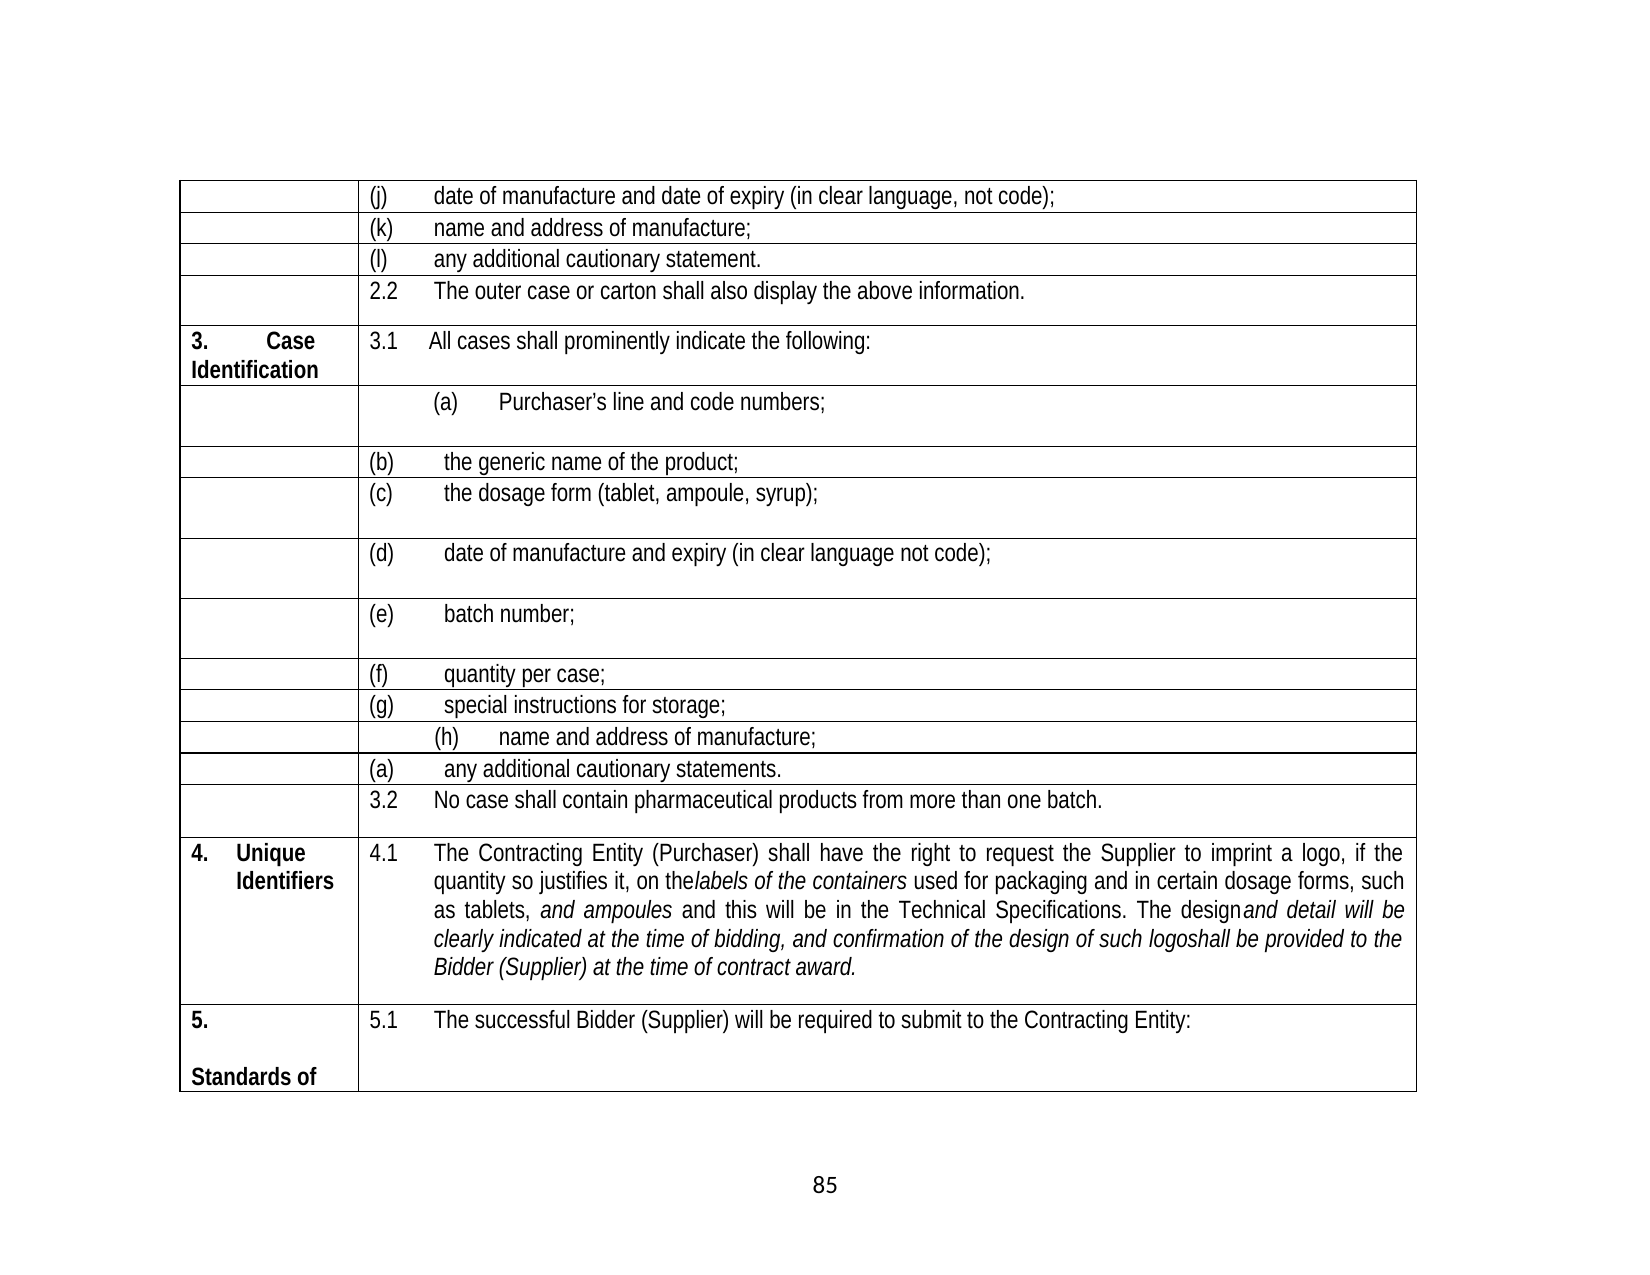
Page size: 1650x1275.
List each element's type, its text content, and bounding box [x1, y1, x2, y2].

table_cell quantity per case; [359, 659, 1416, 689]
table_cell the generic name of the product; [359, 447, 1416, 477]
table_cell the dosage form (tablet, ampoule, syrup); [359, 478, 1416, 537]
table_cell 4.1 The Contracting Entity (Purchaser) shall have the right to request the Supplier to imprint a logo, if the quantity so justifies it, on thelabels of the containers used for packaging and in certain dosage forms, such as tablets, and ampoules and this will be in the Technical Specifications. The designand detail will be clearly indicated at the time of bidding, and confirmation of the design of such logoshall be provided to the Bidder (Supplier) at the time of contract award. [359, 838, 1416, 1004]
table_cell [181, 539, 358, 598]
table_cell date of manufacture and expiry (in clear language not code); [359, 539, 1416, 598]
table_cell [181, 181, 358, 212]
table_cell any additional cautionary statements. [359, 754, 1416, 784]
table_cell [181, 244, 358, 275]
table_cell 3.2 No case shall contain pharmaceutical products from more than one batch. [359, 785, 1416, 837]
table_cell name and address of manufacture; [359, 722, 1416, 752]
table_cell [181, 213, 358, 243]
table_cell [181, 276, 358, 325]
table_cell [181, 785, 358, 837]
table_cell [181, 722, 358, 752]
table_cell 3.1 All cases shall prominently indicate the following: [359, 326, 1416, 385]
table_cell [181, 478, 358, 537]
table_cell any additional cautionary statement. [359, 244, 1416, 275]
table_cell batch number; [359, 599, 1416, 658]
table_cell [181, 1005, 358, 1091]
table_cell [181, 599, 358, 658]
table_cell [359, 181, 1416, 212]
table_cell [181, 754, 358, 784]
table_cell 3. Case Identification [181, 326, 358, 385]
table_cell name and address of manufacture; [359, 213, 1416, 243]
table_cell [181, 447, 358, 477]
table_cell special instructions for storage; [359, 690, 1416, 721]
table_cell 2.2 The outer case or carton shall also display the above information. [359, 276, 1416, 325]
table_cell [181, 659, 358, 689]
table_cell [181, 386, 358, 446]
table_cell [181, 690, 358, 721]
table_cell 4. Unique Identifiers [181, 838, 358, 1004]
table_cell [359, 1005, 1416, 1091]
table_cell Purchaser’s line and code numbers; [359, 386, 1416, 446]
